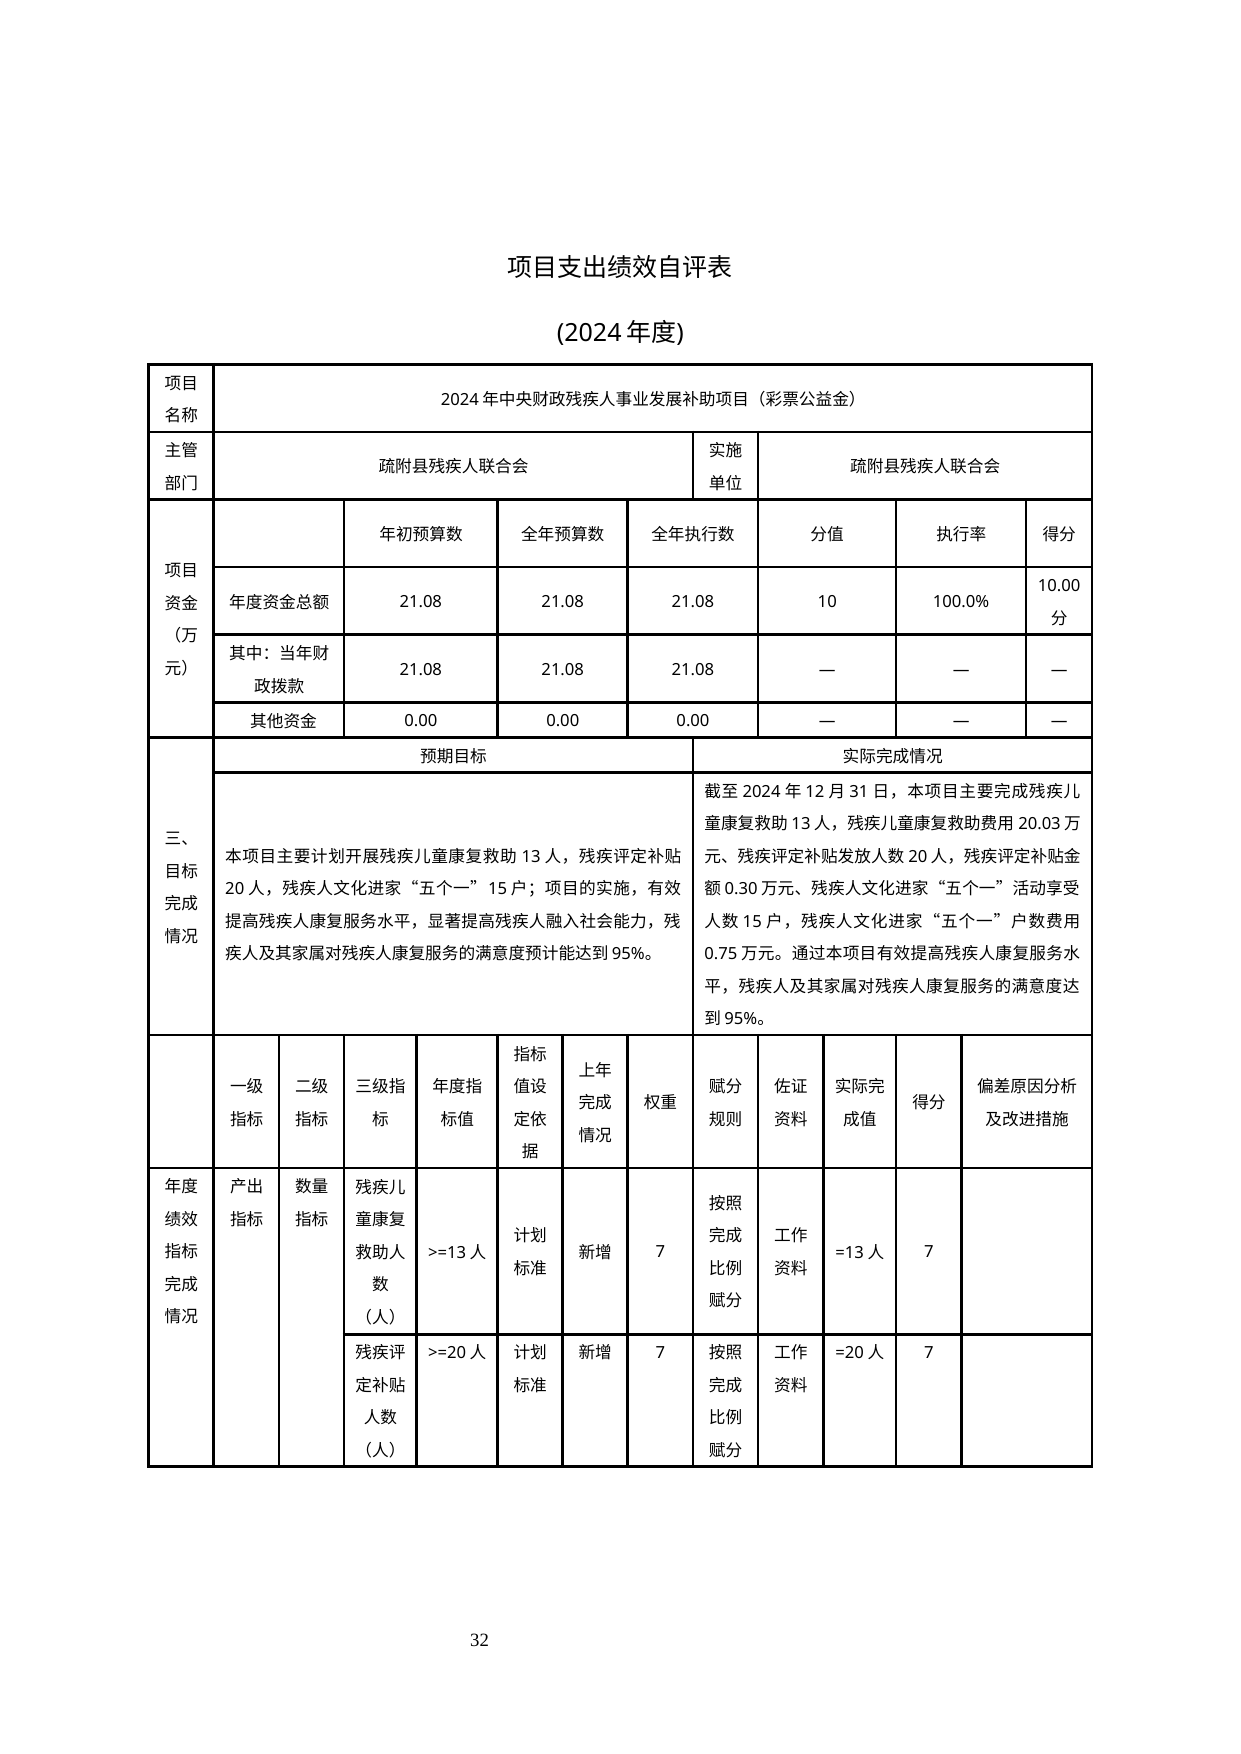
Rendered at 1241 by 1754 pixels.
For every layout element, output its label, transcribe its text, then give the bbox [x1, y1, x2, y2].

table_cell (2024年度) [148, 298, 1092, 363]
table_cell =20人 [825, 1336, 895, 1465]
table_cell 21.08 [345, 568, 496, 633]
table_cell =13人 [825, 1169, 895, 1333]
table_cell — [1027, 704, 1091, 736]
table_cell 残疾儿童康复救助人数（人） [345, 1169, 415, 1333]
table_cell 疏附县残疾人联合会 [215, 433, 692, 498]
table_cell 全年预算数 [499, 501, 626, 566]
table_cell 年度资金总额 [215, 568, 343, 633]
table_cell [963, 1169, 1091, 1333]
table_cell 21.08 [499, 636, 626, 701]
table_cell 项目资金 （万元） [150, 501, 212, 736]
table_cell 一级指标 [215, 1036, 278, 1166]
table_cell >=20人 [418, 1336, 496, 1465]
table_cell 计划标准 [499, 1169, 561, 1333]
table_cell 2024年中央财政残疾人事业发展补助项目（彩票公益金） [215, 366, 1091, 431]
table_cell 10 [759, 568, 895, 633]
table_cell 年度指标值 [418, 1036, 496, 1166]
table_cell 工作资料 [759, 1169, 822, 1333]
table_cell >=13人 [418, 1169, 496, 1333]
table_cell 年初预算数 [345, 501, 496, 566]
table_cell 实施单位 [694, 433, 757, 498]
table_cell 二级指标 [280, 1036, 343, 1166]
table_cell 7 [897, 1336, 960, 1465]
table_cell 新增 [564, 1169, 626, 1333]
table_cell 得分 [897, 1036, 960, 1166]
table_cell 全年执行数 [629, 501, 757, 566]
table_cell 指标值设定依据 [499, 1036, 561, 1166]
table_cell 工作资料 [759, 1336, 822, 1465]
table_cell 其他资金 [215, 704, 343, 736]
table_cell 7 [629, 1336, 692, 1465]
table_cell 10.00分 [1027, 568, 1091, 633]
table_cell 上年完成情况 [564, 1036, 626, 1166]
table_cell 0.00 [499, 704, 626, 736]
table_cell 新增 [564, 1336, 626, 1465]
table_cell 主管部门 [150, 433, 212, 498]
table_cell 21.08 [629, 636, 757, 701]
table_cell 佐证资料 [759, 1036, 822, 1166]
table_cell 0.00 [629, 704, 757, 736]
table_cell — [897, 636, 1025, 701]
table_cell 权重 [629, 1036, 692, 1166]
table_cell 实际完成情况 [694, 739, 1091, 771]
table_cell 按照完成比例赋分 [694, 1169, 757, 1333]
table_cell 残疾评定补贴人数（人） [345, 1336, 415, 1465]
table_cell 三级指标 [345, 1036, 415, 1166]
table_cell 项目名称 [150, 366, 212, 431]
table_cell 7 [629, 1169, 692, 1333]
table_cell 数量指标 [280, 1169, 343, 1465]
table_cell 得分 [1027, 501, 1091, 566]
table_cell 截至2024年12月31日，本项目主要完成残疾儿童康复救助13人，残疾儿童康复救助费用20.03万元、残疾评定补贴发放人数20人，残疾评定补贴金额0.30万元、残疾人文化进家“五个一”活动享受人数15户，残疾人文化进家“五个一”户数费用0.75万元。通过本项目有效提高残疾人康复服务水平，残疾人及其家属对残疾人康复服务的满意度达到95%。 [694, 774, 1091, 1034]
table_cell 执行率 [897, 501, 1025, 566]
table_cell 计划标准 [499, 1336, 561, 1465]
table_cell — [1027, 636, 1091, 701]
table_cell 0.00 [345, 704, 496, 736]
table_cell 疏附县残疾人联合会 [759, 433, 1091, 498]
table_cell 偏差原因分析及改进措施 [963, 1036, 1091, 1166]
table_cell 7 [897, 1169, 960, 1333]
table_cell 分值 [759, 501, 895, 566]
table_cell 21.08 [345, 636, 496, 701]
table_header 项目支出绩效自评表 [148, 233, 1092, 298]
table_cell 预期目标 [215, 739, 692, 771]
table_cell [150, 1036, 212, 1166]
table_cell 年度绩效指标完成情况 [150, 1169, 212, 1465]
table_cell 实际完成值 [825, 1036, 895, 1166]
table_cell [215, 501, 343, 566]
table_cell — [897, 704, 1025, 736]
table_cell 本项目主要计划开展残疾儿童康复救助13人，残疾评定补贴20人，残疾人文化进家“五个一”15户；项目的实施，有效提高残疾人康复服务水平，显著提高残疾人融入社会能力，残疾人及其家属对残疾人康复服务的满意度预计能达到95%。 [215, 774, 692, 1034]
table_cell 21.08 [499, 568, 626, 633]
table_cell — [759, 704, 895, 736]
table_cell 赋分规则 [694, 1036, 757, 1166]
table_cell [963, 1336, 1091, 1465]
table_cell 按照完成比例赋分 [694, 1336, 757, 1465]
table_cell 21.08 [629, 568, 757, 633]
table_cell — [759, 636, 895, 701]
table_cell 三、目标完成情况 [150, 739, 212, 1034]
table_cell 其中：当年财政拨款 [215, 636, 343, 701]
table_cell 产出指标 [215, 1169, 278, 1465]
table_cell 100.0% [897, 568, 1025, 633]
